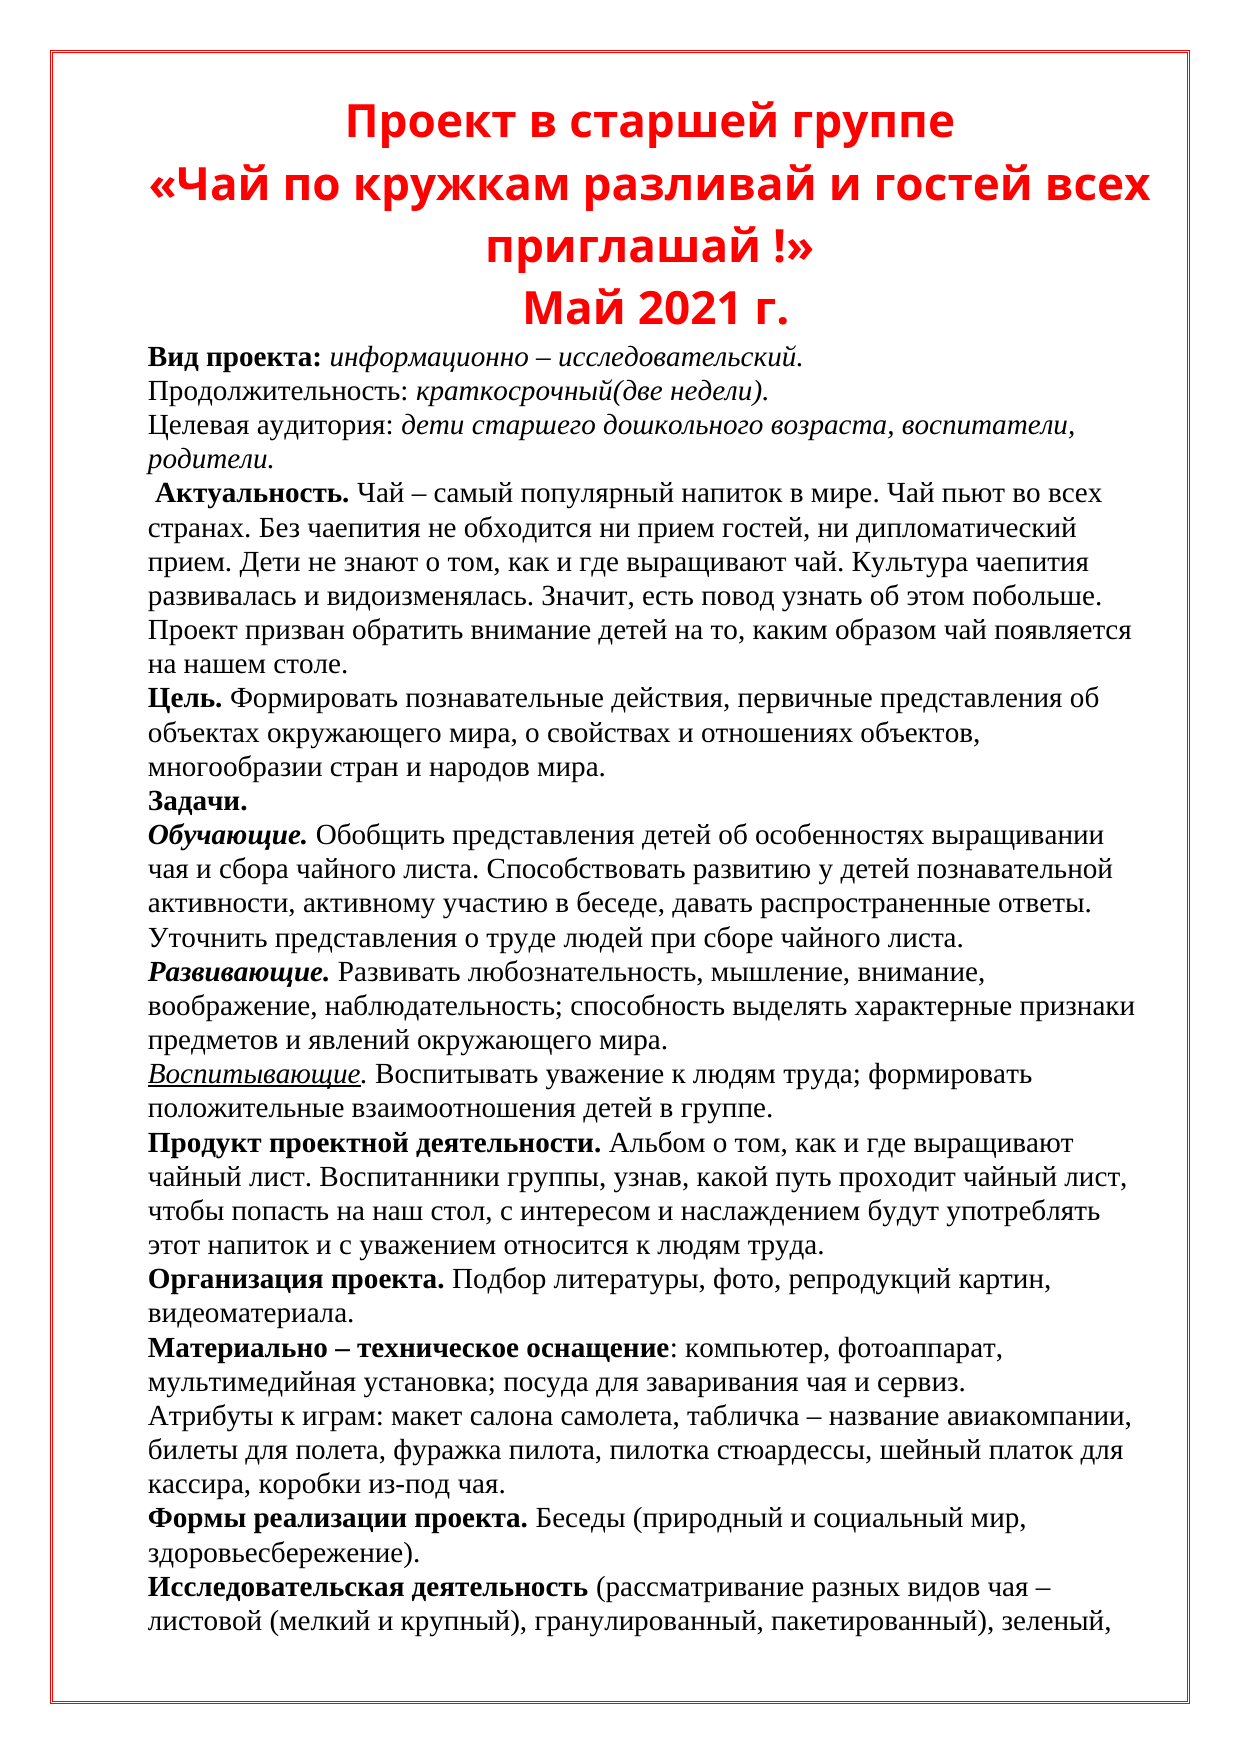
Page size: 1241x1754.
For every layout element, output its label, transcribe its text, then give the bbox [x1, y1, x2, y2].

text Цель. Формировать познавательные действия, первичные представления об объектах окружающего мира, о свойствах и отношениях объектов, многообразии стран и народов мира. [148, 680, 1152, 782]
text Развивающие. Развивать любознательность, мышление, внимание, воображение, наблюдательность; способность выделять характерные признаки предметов и явлений окружающего мира. [148, 953, 1152, 1056]
text Продукт проектной деятельности. Альбом о том, как и где выращивают чайный лист. Воспитанники группы, узнав, какой путь проходит чайный лист, чтобы попасть на наш стол, с интересом и наслаждением будут употреблять этот напиток и с уважением относится к людям труда. [148, 1124, 1152, 1261]
text Организация проекта. Подбор литературы, фото, репродукций картин, видеоматериала. [148, 1261, 1152, 1329]
text Атрибуты к играм: макет салона самолета, табличка – название авиакомпании, билеты для полета, фуражка пилота, пилотка стюардессы, шейный платок для кассира, коробки из-под чая. [148, 1397, 1152, 1500]
text Проект в старшей группе [148, 89, 1152, 151]
text «Чай по кружкам разливай и гостей всех приглашай !» [148, 151, 1152, 276]
text Продолжительность: краткосрочный(две недели). Целевая аудитория: дети старшего дошкольного возраста, воспитатели, родители. Актуальность. Чай – самый популярный напиток в мире. Чай пьют во всех странах. Без чаепития не обходится ни прием гостей, ни дипломатический прием. Дети не знают о том, как и где выращивают чай. Культура чаепития развивалась и видоизменялась. Значит, есть повод узнать об этом побольше. Проект призван обратить внимание детей на то, каким образом чай появляется на нашем столе. [148, 372, 1152, 680]
text Май 2021 г. [148, 276, 1152, 338]
text Материально – техническое оснащение: компьютер, фотоаппарат, мультимедийная установка; посуда для заваривания чая и сервиз. [148, 1329, 1152, 1397]
text Задачи. [148, 782, 1152, 817]
text Воспитывающие. Воспитывать уважение к людям труда; формировать положительные взаимоотношения детей в группе. [148, 1056, 1152, 1124]
text Вид проекта: информационно – исследовательский. [148, 338, 1152, 372]
text Обучающие. Обобщить представления детей об особенностях выращивании чая и сбора чайного листа. Способствовать развитию у детей познавательной активности, активному участию в беседе, давать распространенные ответы. Уточнить представления о труде людей при сборе чайного листа. [148, 817, 1152, 953]
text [148, 1500, 1152, 1637]
